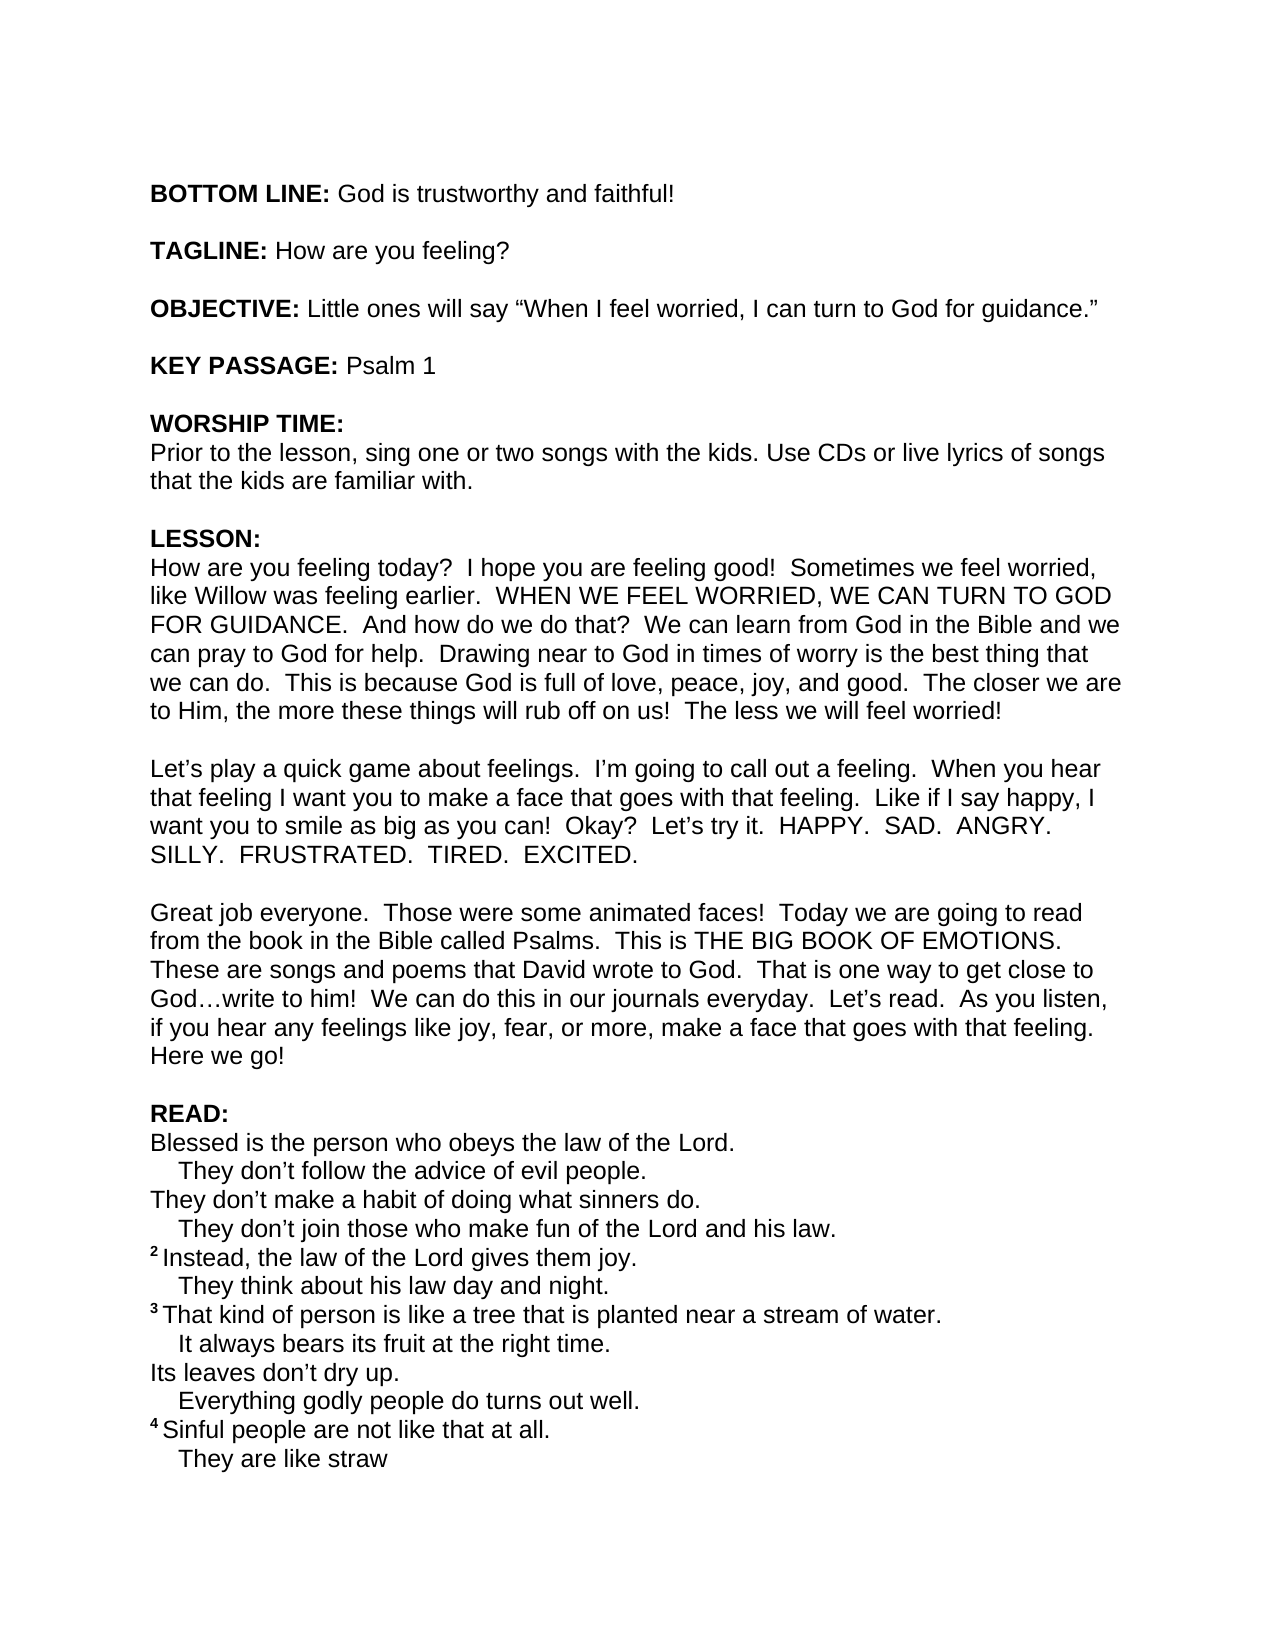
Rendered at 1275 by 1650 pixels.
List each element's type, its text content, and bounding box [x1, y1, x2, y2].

text we can do. This is because God is full of love, peace, joy, and good. The closer we are [150, 667, 1125, 696]
text LESSON: [150, 524, 1125, 552]
text that the kids are familiar with. [150, 466, 1125, 495]
text like Willow was feeling earlier. WHEN WE FEEL WORRIED, WE CAN TURN TO GOD [150, 581, 1125, 610]
text WORSHIP TIME: [150, 409, 1125, 437]
text can pray to God for help. Drawing near to God in times of worry is the best thing that [150, 639, 1125, 667]
text Prior to the lesson, sing one or two songs with the kids. Use CDs or live lyrics of songs [150, 437, 1125, 466]
text TAGLINE: How are you feeling? [150, 236, 1125, 265]
text to Him, the more these things will rub off on us! The less we will feel worried! [150, 696, 1125, 725]
text BOTTOM LINE: God is trustworthy and faithful! [150, 179, 1125, 207]
text Blessed is the person who obeys the law of the Lord. They don’t follow the advice of evil people. They don’t make a habit of doing what sinners do. They don’t join those who make fun of the Lord and his law. 2 Instead, the law of the Lord gives them joy. They think about his law day and night. 3 That kind of person is like a tree that is planted near a stream of water. It always bears its fruit at the right time. Its leaves don’t dry up. Everything godly people do turns out well. [150, 1127, 1125, 1415]
text How are you feeling today? I hope you are feeling good! Sometimes we feel worried, [150, 552, 1125, 581]
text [150, 1415, 1125, 1472]
text READ: [150, 1099, 1125, 1127]
text Great job everyone. Those were some animated faces! Today we are going to read from the book in the Bible called Psalms. This is THE BIG BOOK OF EMOTIONS. These are songs and poems that David wrote to God. That is one way to get close to God…write to him! We can do this in our journals everyday. Let’s read. As you listen, if you hear any feelings like joy, fear, or more, make a face that goes with that feeling. Here we go! [150, 897, 1125, 1070]
text FOR GUIDANCE. And how do we do that? We can learn from God in the Bible and we [150, 610, 1125, 639]
text OBJECTIVE: Little ones will say “When I feel worried, I can turn to God for guidance.” [150, 294, 1125, 322]
text KEY PASSAGE: Psalm 1 [150, 351, 1125, 380]
text Let’s play a quick game about feelings. I’m going to call out a feeling. When you hear that feeling I want you to make a face that goes with that feeling. Like if I say happy, I want you to smile as big as you can! Okay? Let’s try it. HAPPY. SAD. ANGRY. SILLY. FRUSTRATED. TIRED. EXCITED. [150, 754, 1125, 869]
